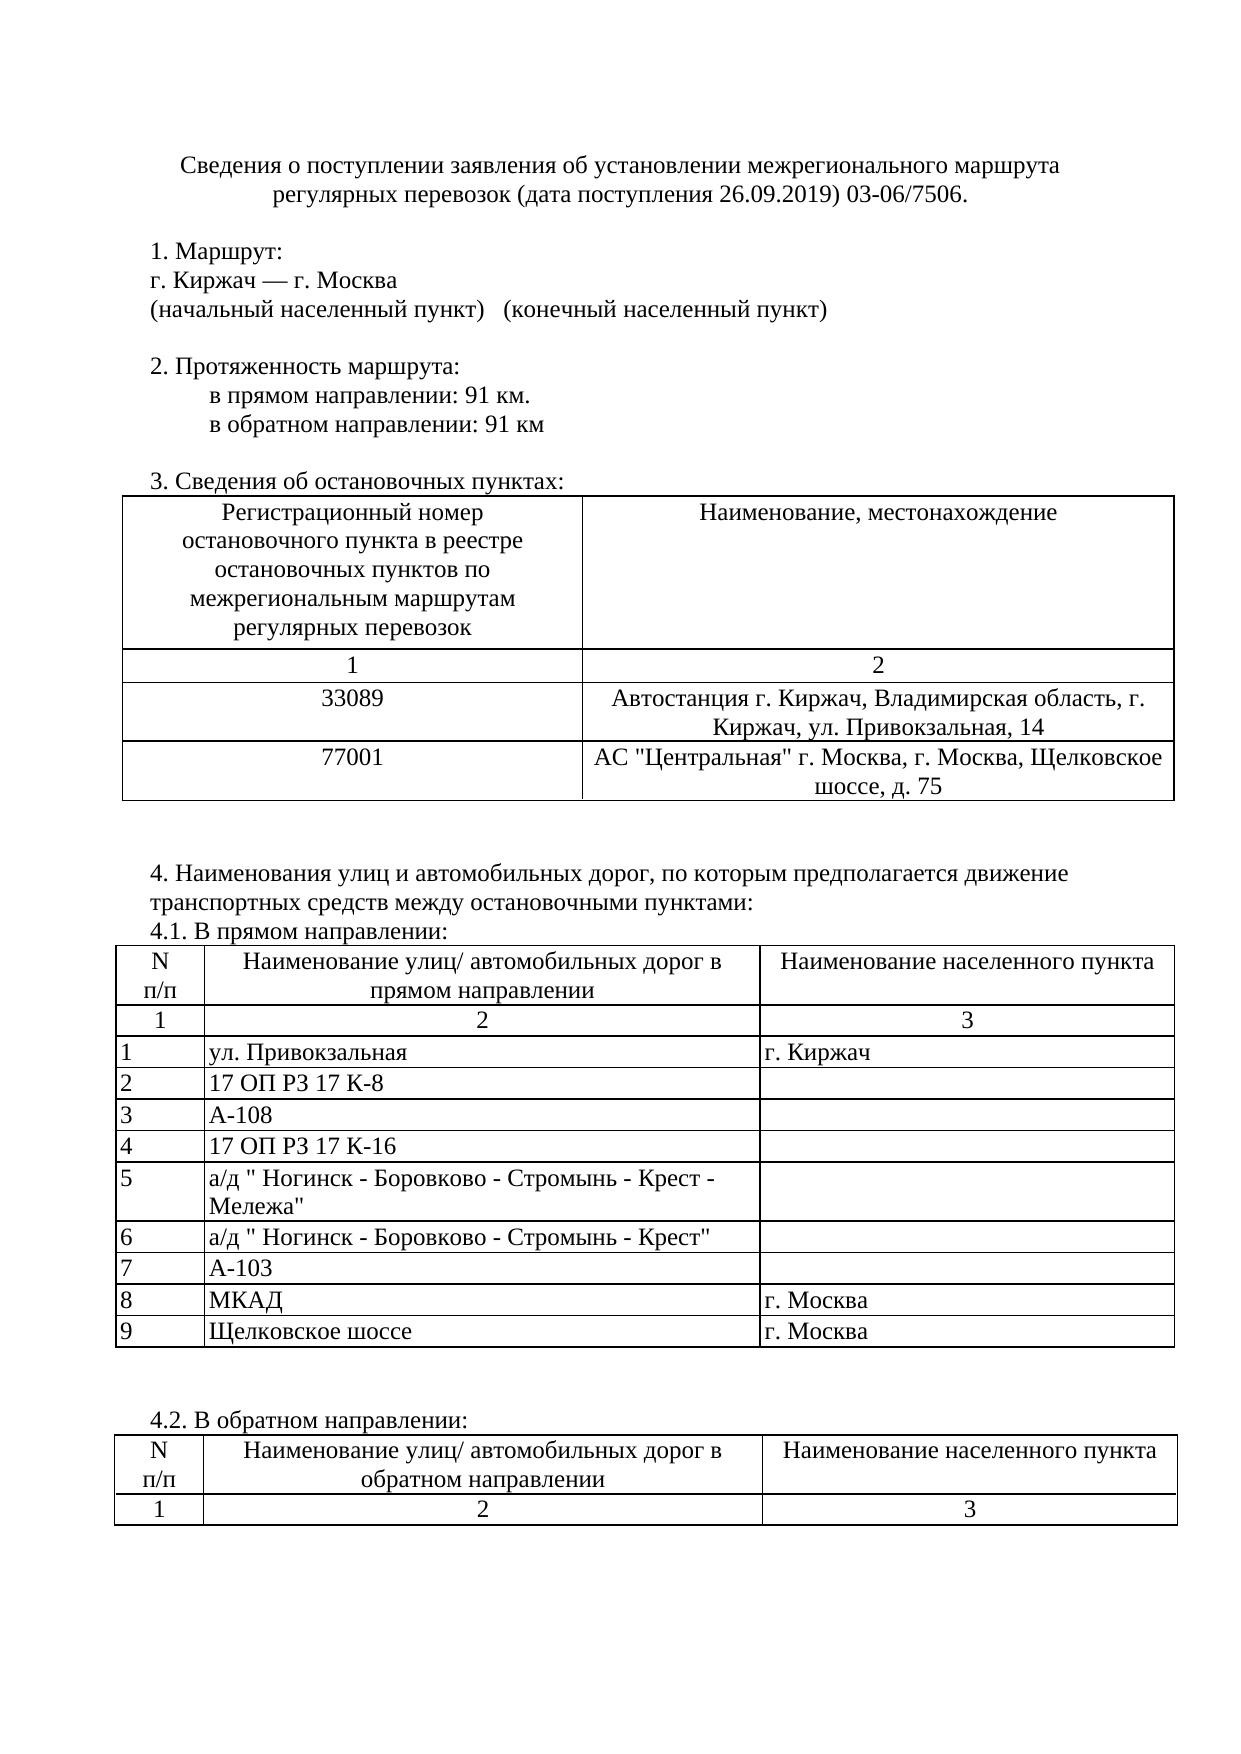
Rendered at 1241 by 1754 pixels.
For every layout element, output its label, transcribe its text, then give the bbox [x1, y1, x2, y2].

table_cell МКАД [205, 1285, 759, 1314]
table_cell а/д " Ногинск - Боровково - Стромынь - Крест" [205, 1222, 759, 1252]
table_cell 8 [117, 1285, 204, 1314]
table_cell ул. Привокзальная [205, 1037, 759, 1067]
table_header Наименование, местонахождение [583, 497, 1173, 648]
table_cell 4 [117, 1131, 204, 1161]
table_cell 2 [204, 1495, 762, 1524]
table_cell [761, 1068, 1174, 1098]
text 1. Маршрут: [150, 236, 1090, 265]
text г. Киржач — г. Москва [150, 265, 1090, 294]
table_header N п/п [117, 946, 204, 1004]
table_cell АС "Центральная" г. Москва, г. Москва, Щелковское шоссе, д. 75 [583, 742, 1173, 799]
table_header Наименование улиц/ автомобильных дорог в прямом направлении [205, 946, 759, 1004]
table_cell 6 [117, 1222, 204, 1252]
text 4.1. В прямом направлении: [150, 916, 1090, 945]
text 4. Наименования улиц и автомобильных дорог, по которым предполагается движение транспортных средств между остановочными пунктами: [150, 858, 1090, 916]
table_cell 2 [583, 650, 1173, 681]
table_cell 1 [115, 1494, 203, 1524]
text 2. Протяженность маршрута: [150, 351, 1090, 380]
table_header Наименование населенного пункта [763, 1436, 1177, 1493]
table_cell 2 [117, 1068, 204, 1098]
table_cell [761, 1131, 1174, 1161]
text Сведения о поступлении заявления об установлении межрегионального маршрута регулярных перевозок (дата поступления 26.09.2019) 03-06/7506. [150, 150, 1090, 207]
table_cell Щелковское шоссе [205, 1316, 759, 1346]
table_header Регистрационный номер остановочного пункта в реестре остановочных пунктов по межрегиональным маршрутам регулярных перевозок [123, 497, 582, 648]
table_cell г. Москва [761, 1316, 1174, 1346]
table_header N п/п [115, 1436, 203, 1493]
table_cell 2 [205, 1006, 759, 1035]
table_cell 9 [117, 1316, 204, 1346]
table_cell [761, 1163, 1174, 1220]
table_cell А-103 [205, 1253, 759, 1283]
table_cell [761, 1100, 1174, 1130]
table_cell 17 ОП РЗ 17 К-8 [205, 1068, 759, 1098]
text 3. Сведения об остановочных пунктах: [150, 466, 1090, 495]
table_cell А-108 [205, 1100, 759, 1130]
table_cell 3 [763, 1493, 1177, 1524]
table_cell 1 [123, 650, 582, 681]
table_cell [761, 1222, 1174, 1252]
table_cell 3 [761, 1006, 1174, 1035]
text в прямом направлении: 91 км. [150, 380, 1090, 409]
table_cell г. Киржач [761, 1037, 1174, 1067]
table_cell 1 [117, 1037, 204, 1067]
table_cell 5 [117, 1163, 204, 1220]
table_cell а/д " Ногинск - Боровково - Стромынь - Крест - Мележа" [205, 1163, 759, 1220]
table_header Наименование улиц/ автомобильных дорог в обратном направлении [204, 1436, 762, 1493]
table_cell 7 [117, 1253, 204, 1283]
table_cell 3 [117, 1100, 204, 1130]
text в обратном направлении: 91 км [150, 409, 1090, 437]
table_cell 77001 [123, 742, 582, 799]
table_cell 1 [117, 1006, 204, 1035]
table_cell г. Москва [761, 1285, 1174, 1314]
table_cell Автостанция г. Киржач, Владимирская область, г. Киржач, ул. Привокзальная, 14 [583, 683, 1173, 740]
table_cell 33089 [123, 683, 582, 740]
table_cell 17 ОП РЗ 17 К-16 [205, 1131, 759, 1161]
table_cell [761, 1253, 1174, 1283]
text (начальный населенный пункт) (конечный населенный пункт) [150, 294, 1090, 322]
table_header Наименование населенного пункта [761, 946, 1174, 1004]
text 4.2. В обратном направлении: [150, 1405, 1090, 1434]
